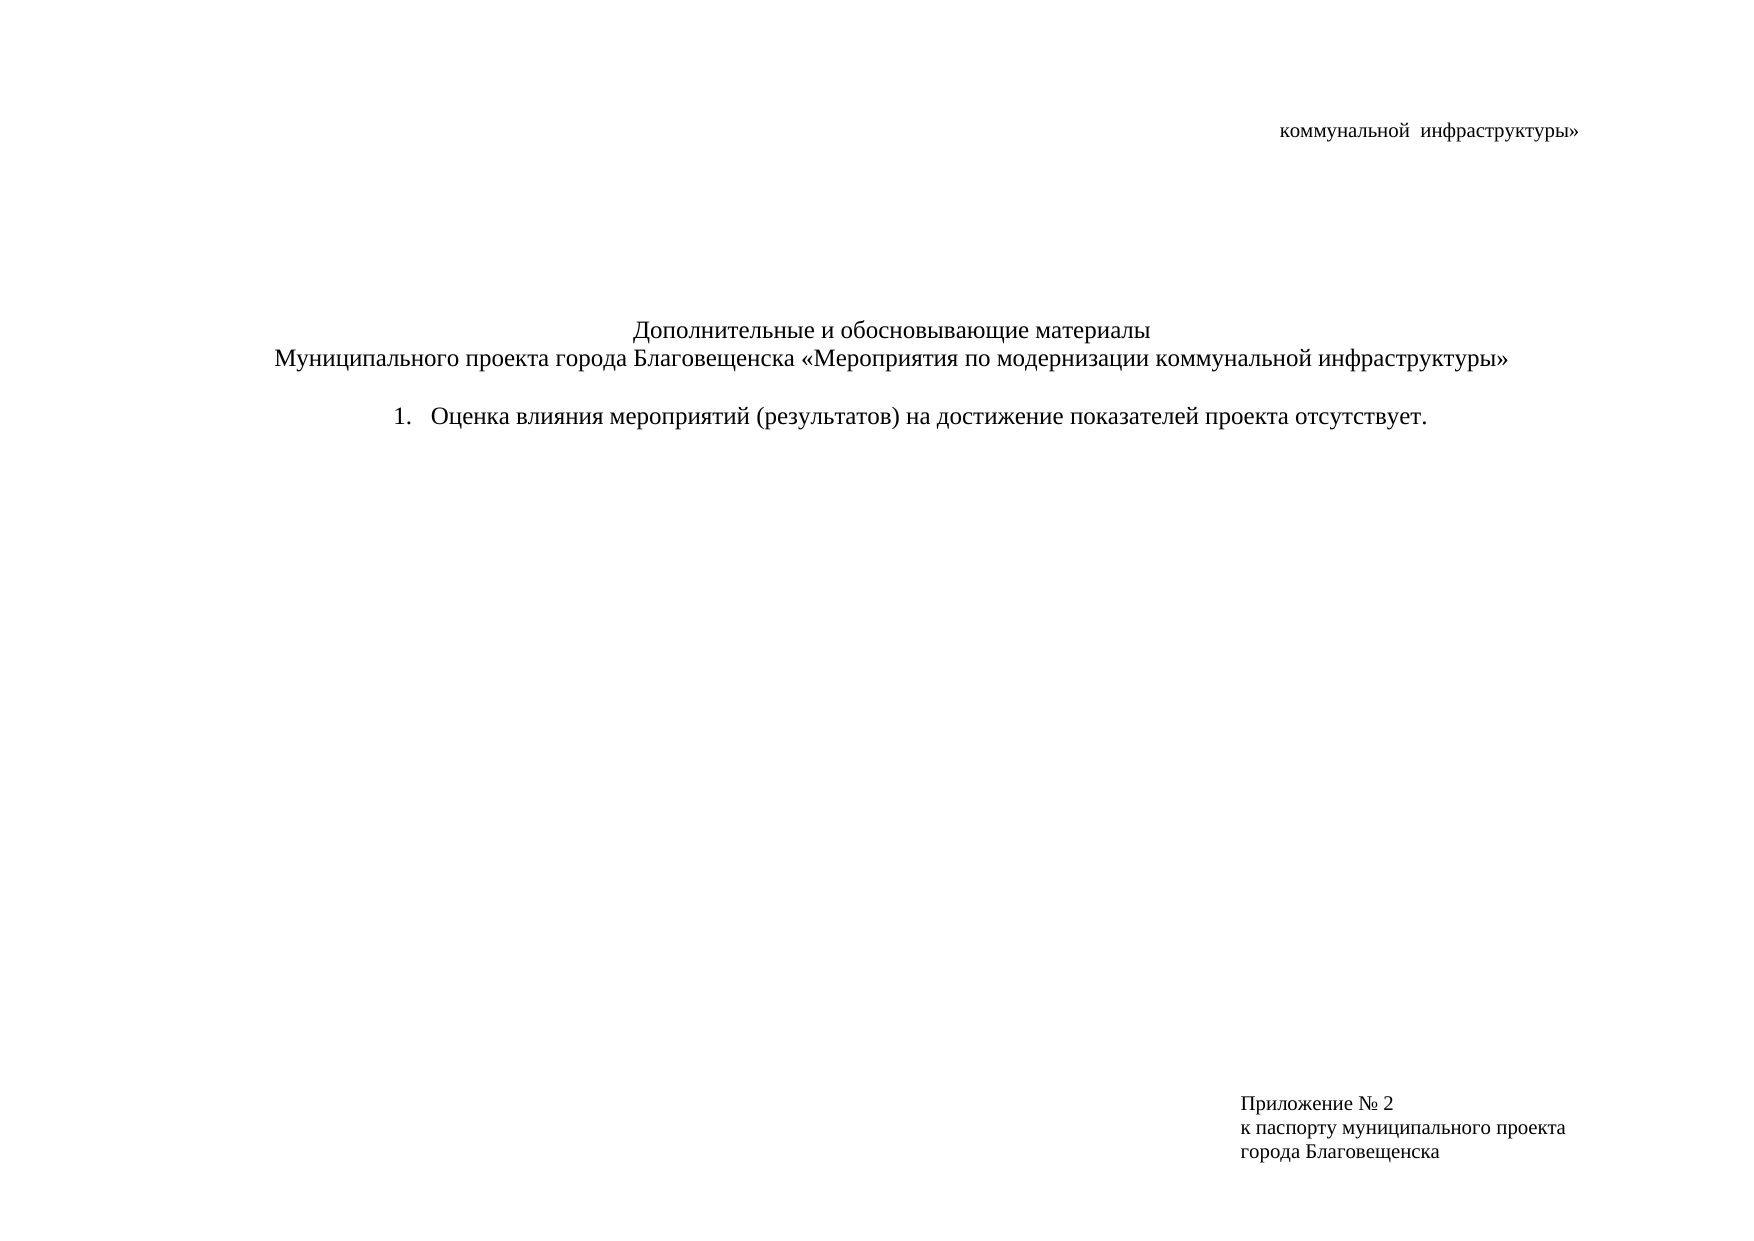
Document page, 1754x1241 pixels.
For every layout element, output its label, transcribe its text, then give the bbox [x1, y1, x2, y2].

text Дополнительные и обосновывающие материалы [118, 315, 1665, 343]
text Муниципального проекта города Благовещенска «Мероприятия по модернизации коммунальной инфраструктуры» [118, 343, 1665, 372]
list к паспорту муниципального проекта [193, 1115, 1665, 1139]
list Приложение № 2 [193, 1091, 1665, 1115]
list города Благовещенска [193, 1139, 1665, 1163]
list Оценка влияния мероприятий (результатов) на достижение показателей проекта отсутствует. [156, 401, 1665, 430]
text коммунальной инфраструктуры» [118, 118, 1665, 142]
